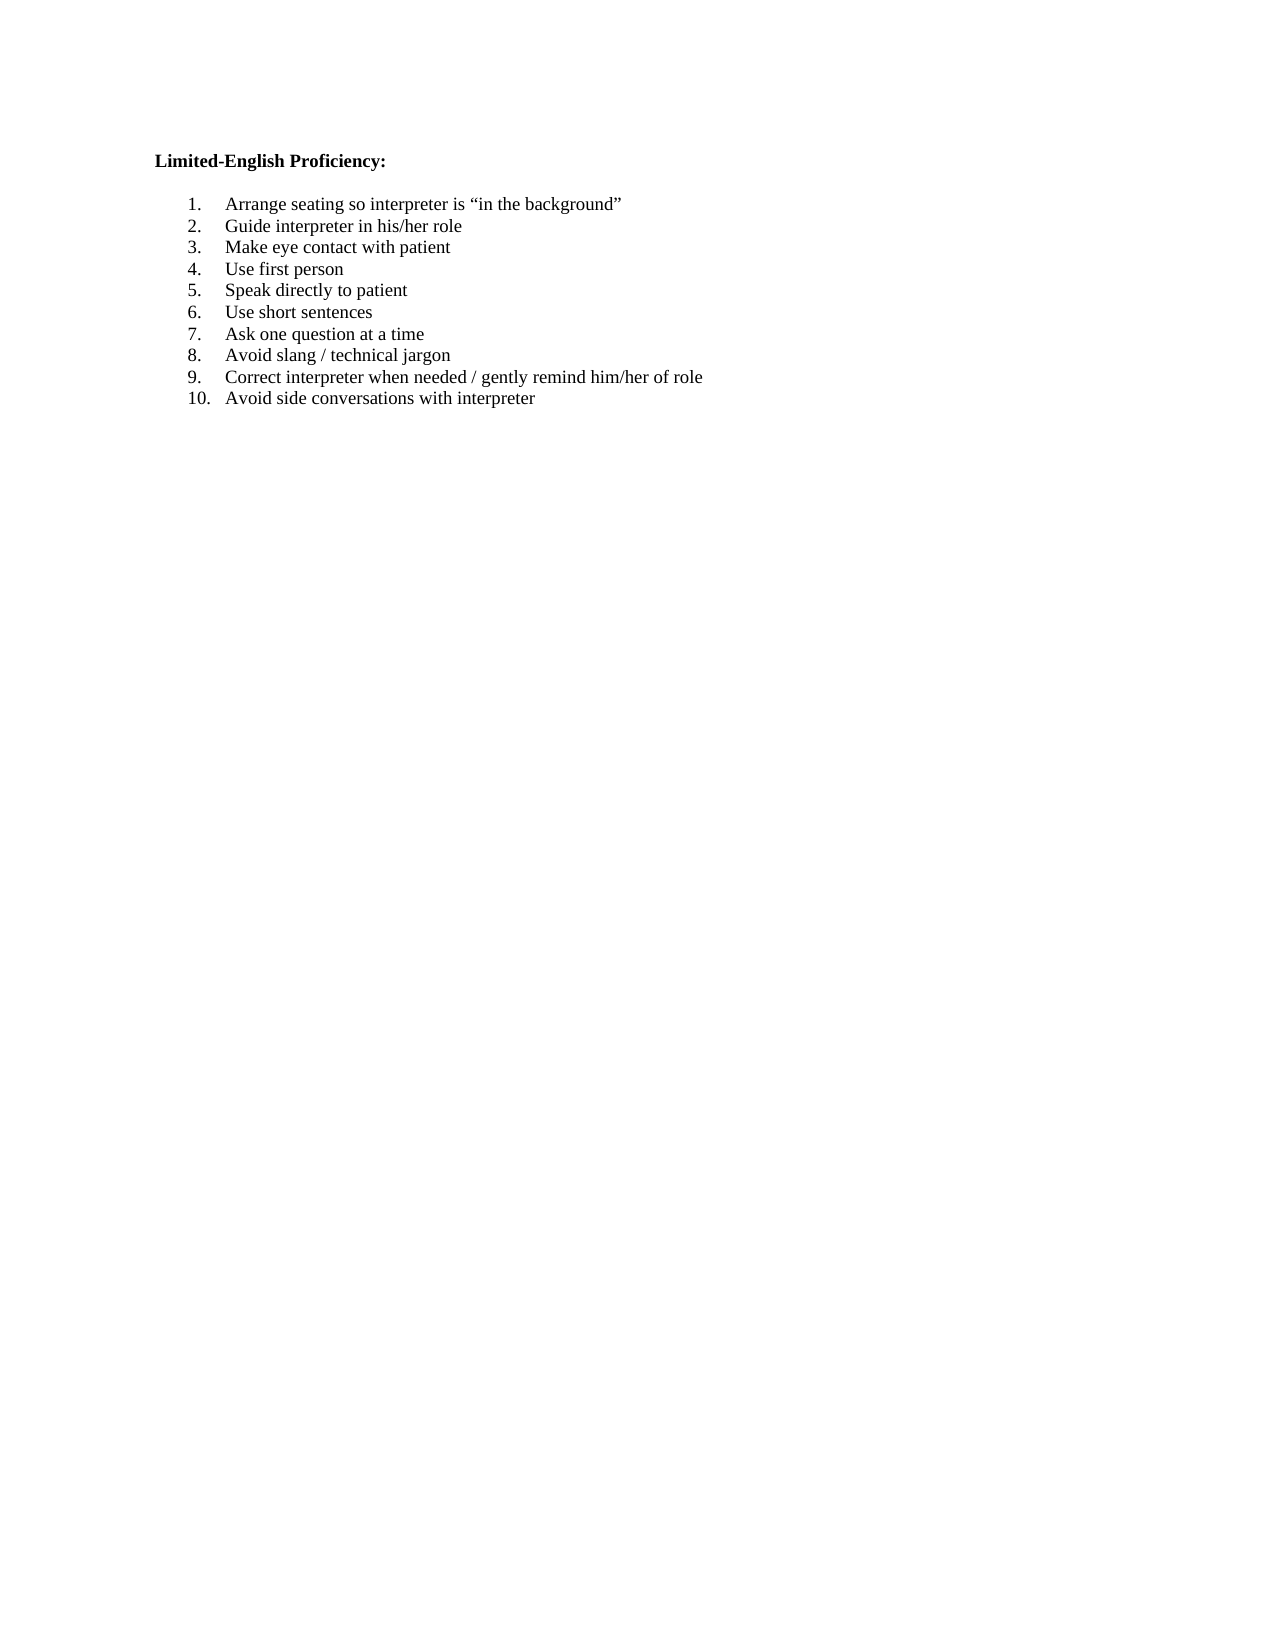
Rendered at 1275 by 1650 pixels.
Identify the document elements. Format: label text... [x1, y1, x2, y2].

list Make eye contact with patient [187, 236, 1125, 258]
list Guide interpreter in his/her role [187, 215, 1125, 236]
list Avoid side conversations with interpreter [187, 387, 1125, 409]
list Arrange seating so interpreter is “in the background” [187, 193, 1125, 215]
list Speak directly to patient [187, 279, 1125, 301]
list Use first person [187, 258, 1125, 279]
list Ask one question at a time [187, 322, 1125, 344]
list Use short sentences [187, 301, 1125, 322]
text Limited-English Proficiency: [150, 150, 1125, 172]
list Correct interpreter when needed / gently remind him/her of role [187, 366, 1125, 387]
list Avoid slang / technical jargon [187, 344, 1125, 366]
